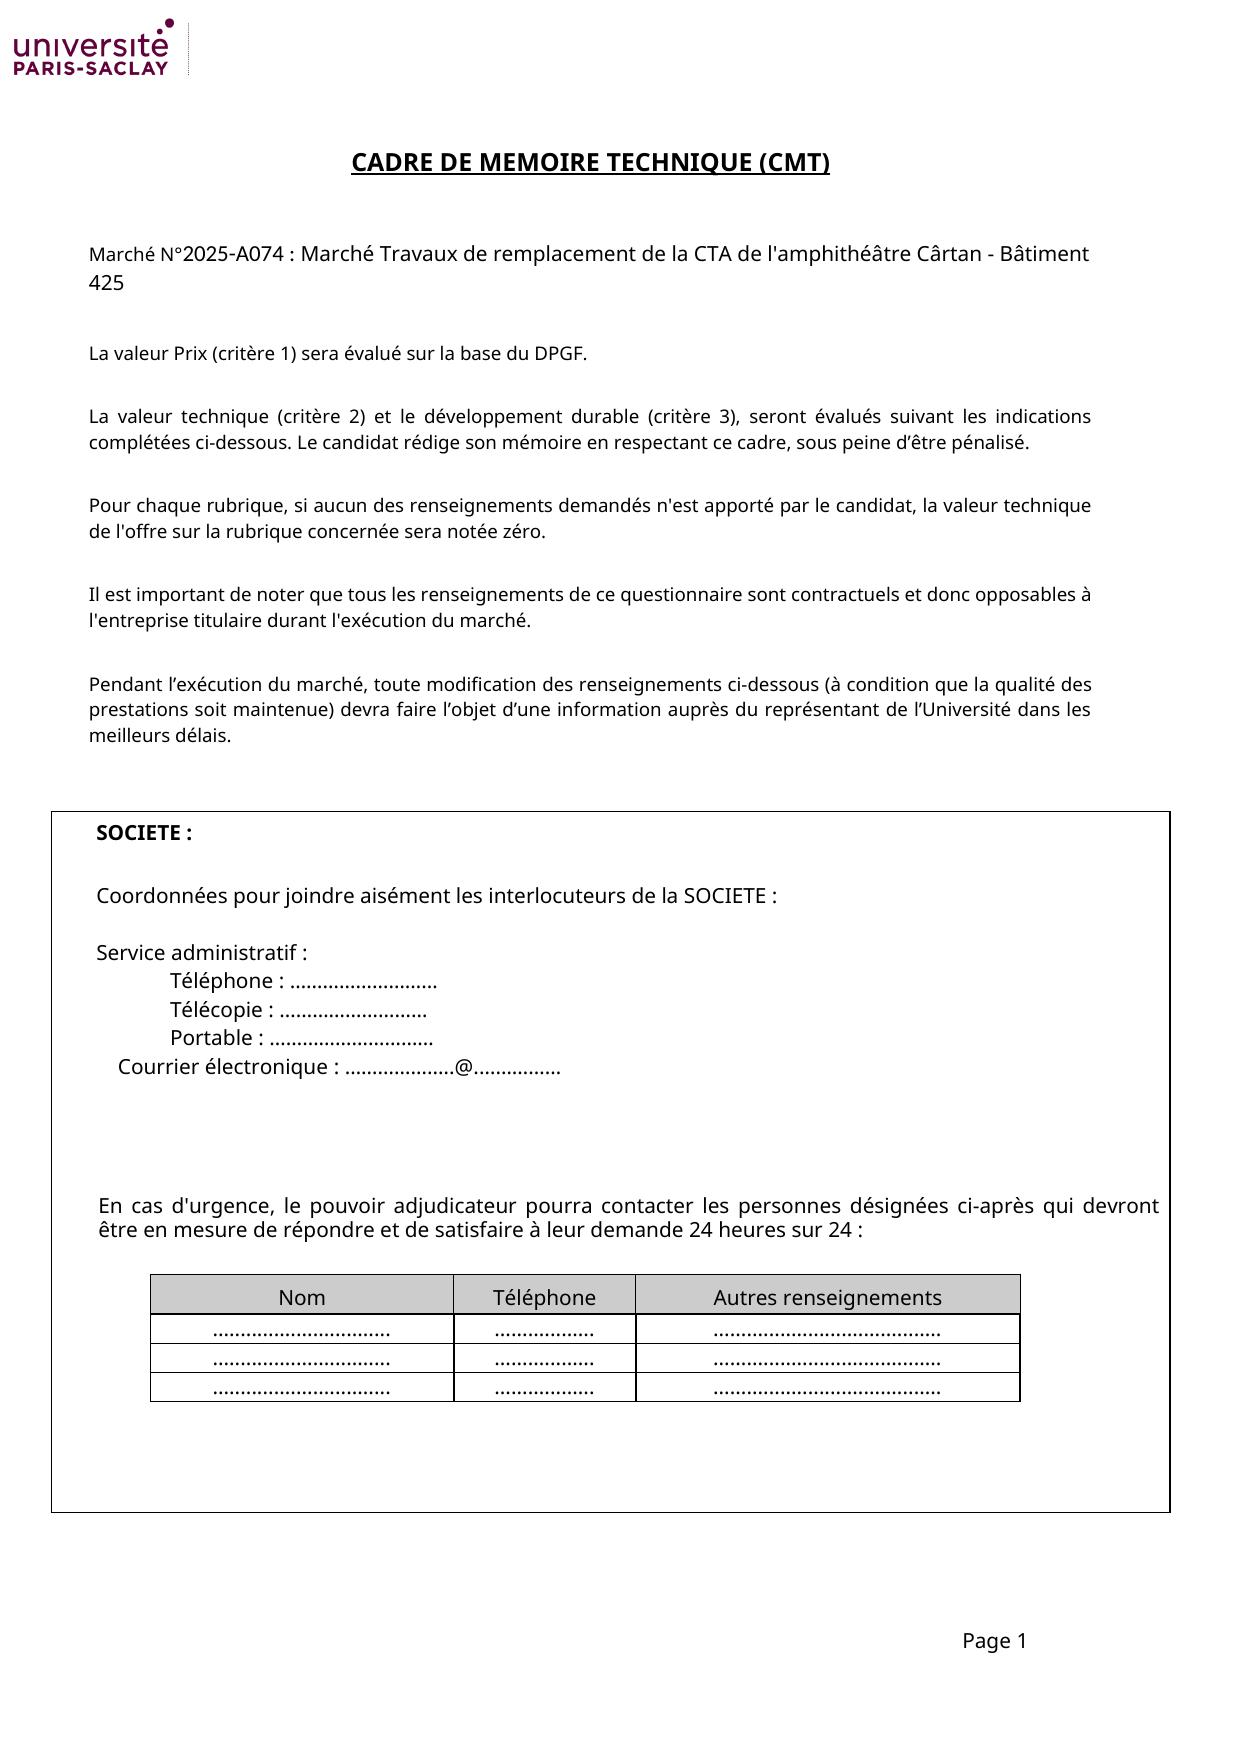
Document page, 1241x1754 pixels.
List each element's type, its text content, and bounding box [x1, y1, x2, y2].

text Pour chaque rubrique, si aucun des renseignements demandés n'est apporté par le candidat, la valeur technique de l'offre sur la rubrique concernée sera notée zéro. [89, 493, 1093, 544]
text Pendant l’exécution du marché, toute modification des renseignements ci-dessous (à condition que la qualité des prestations soit maintenue) devra faire l’objet d’une information auprès du représentant de l’Université dans les meilleurs délais. [89, 671, 1093, 747]
text Marché N°2025-A074 : Marché Travaux de remplacement de la CTA de l'amphithéâtre Cârtan - Bâtiment 425 [89, 239, 1093, 296]
text Il est important de noter que tous les renseignements de ce questionnaire sont contractuels et donc opposables à l'entreprise titulaire durant l'exécution du marché. [89, 582, 1093, 633]
table_header SOCIETE : Coordonnées pour joindre aisément les interlocuteurs de la SOCIETE : Service administratif : Téléphone : ……………………… Télécopie : ……………………… Portable : ………………………… Courrier électronique : …………….….@.…………… En cas d'urgence, le pouvoir adjudicateur pourra contacter les personnes désignées ci-après qui devront être en mesure de répondre et de satisfaire à leur demande 24 heures sur 24 : [52, 812, 1169, 1512]
text La valeur Prix (critère 1) sera évalué sur la base du DPGF. [89, 340, 1093, 366]
picture [0, 3, 189, 89]
text La valeur technique (critère 2) et le développement durable (critère 3), seront évalués suivant les indications complétées ci-dessous. Le candidat rédige son mémoire en respectant ce cadre, sous peine d’être pénalisé. [89, 404, 1093, 455]
text CADRE DE MEMOIRE TECHNIQUE (CMT) [91, 149, 1091, 176]
